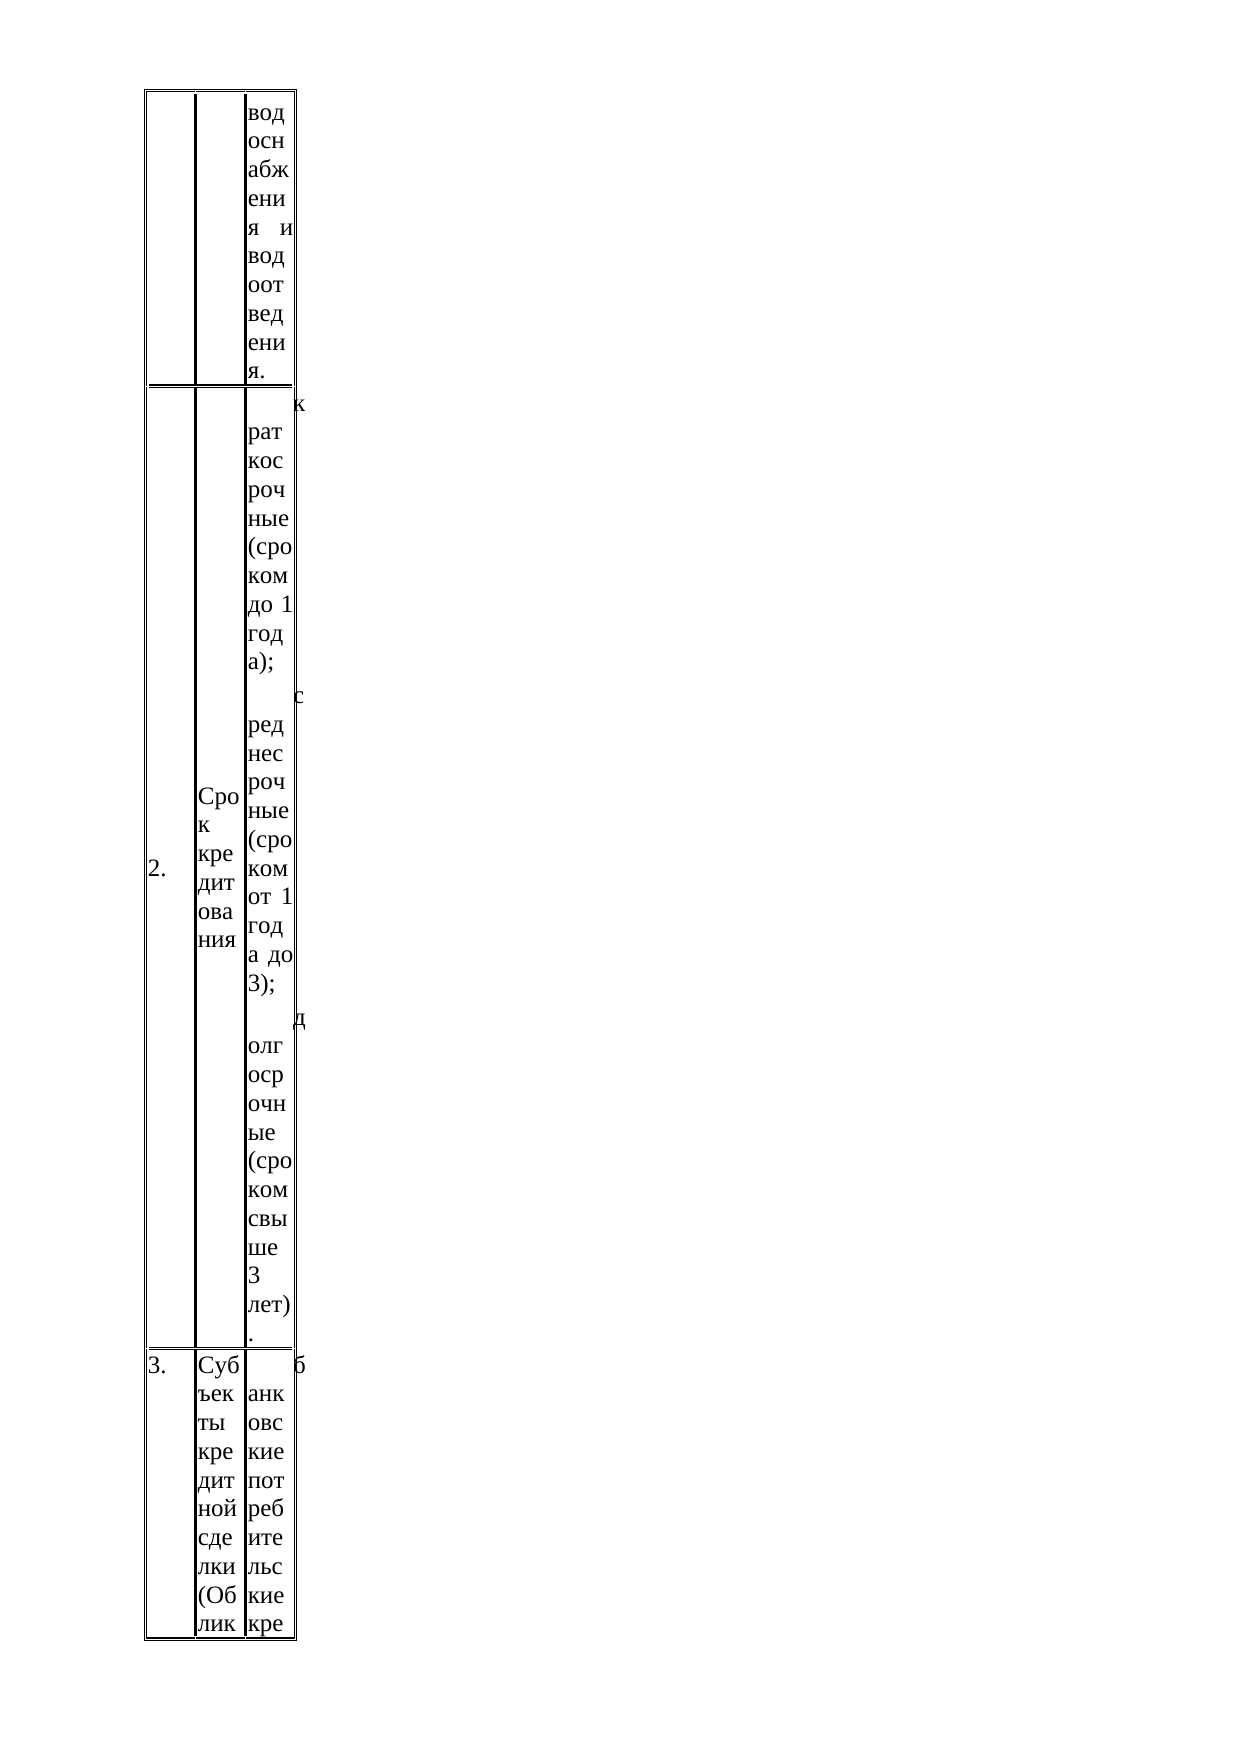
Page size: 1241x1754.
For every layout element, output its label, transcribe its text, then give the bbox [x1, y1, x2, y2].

table_cell 2. [147, 384, 194, 1347]
table_cell 3. [145, 1347, 195, 1637]
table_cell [245, 1347, 295, 1637]
table_cell 1. [147, 92, 195, 384]
table_cell краткосрочные (сроком до 1 года); среднесрочные (сроком от 1 года до 3); долгосрочные (сроком свыше 3 лет). [247, 384, 294, 1347]
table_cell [195, 1350, 245, 1637]
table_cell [245, 92, 294, 384]
table_cell Срок кредитования [197, 388, 244, 1347]
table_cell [195, 92, 245, 384]
